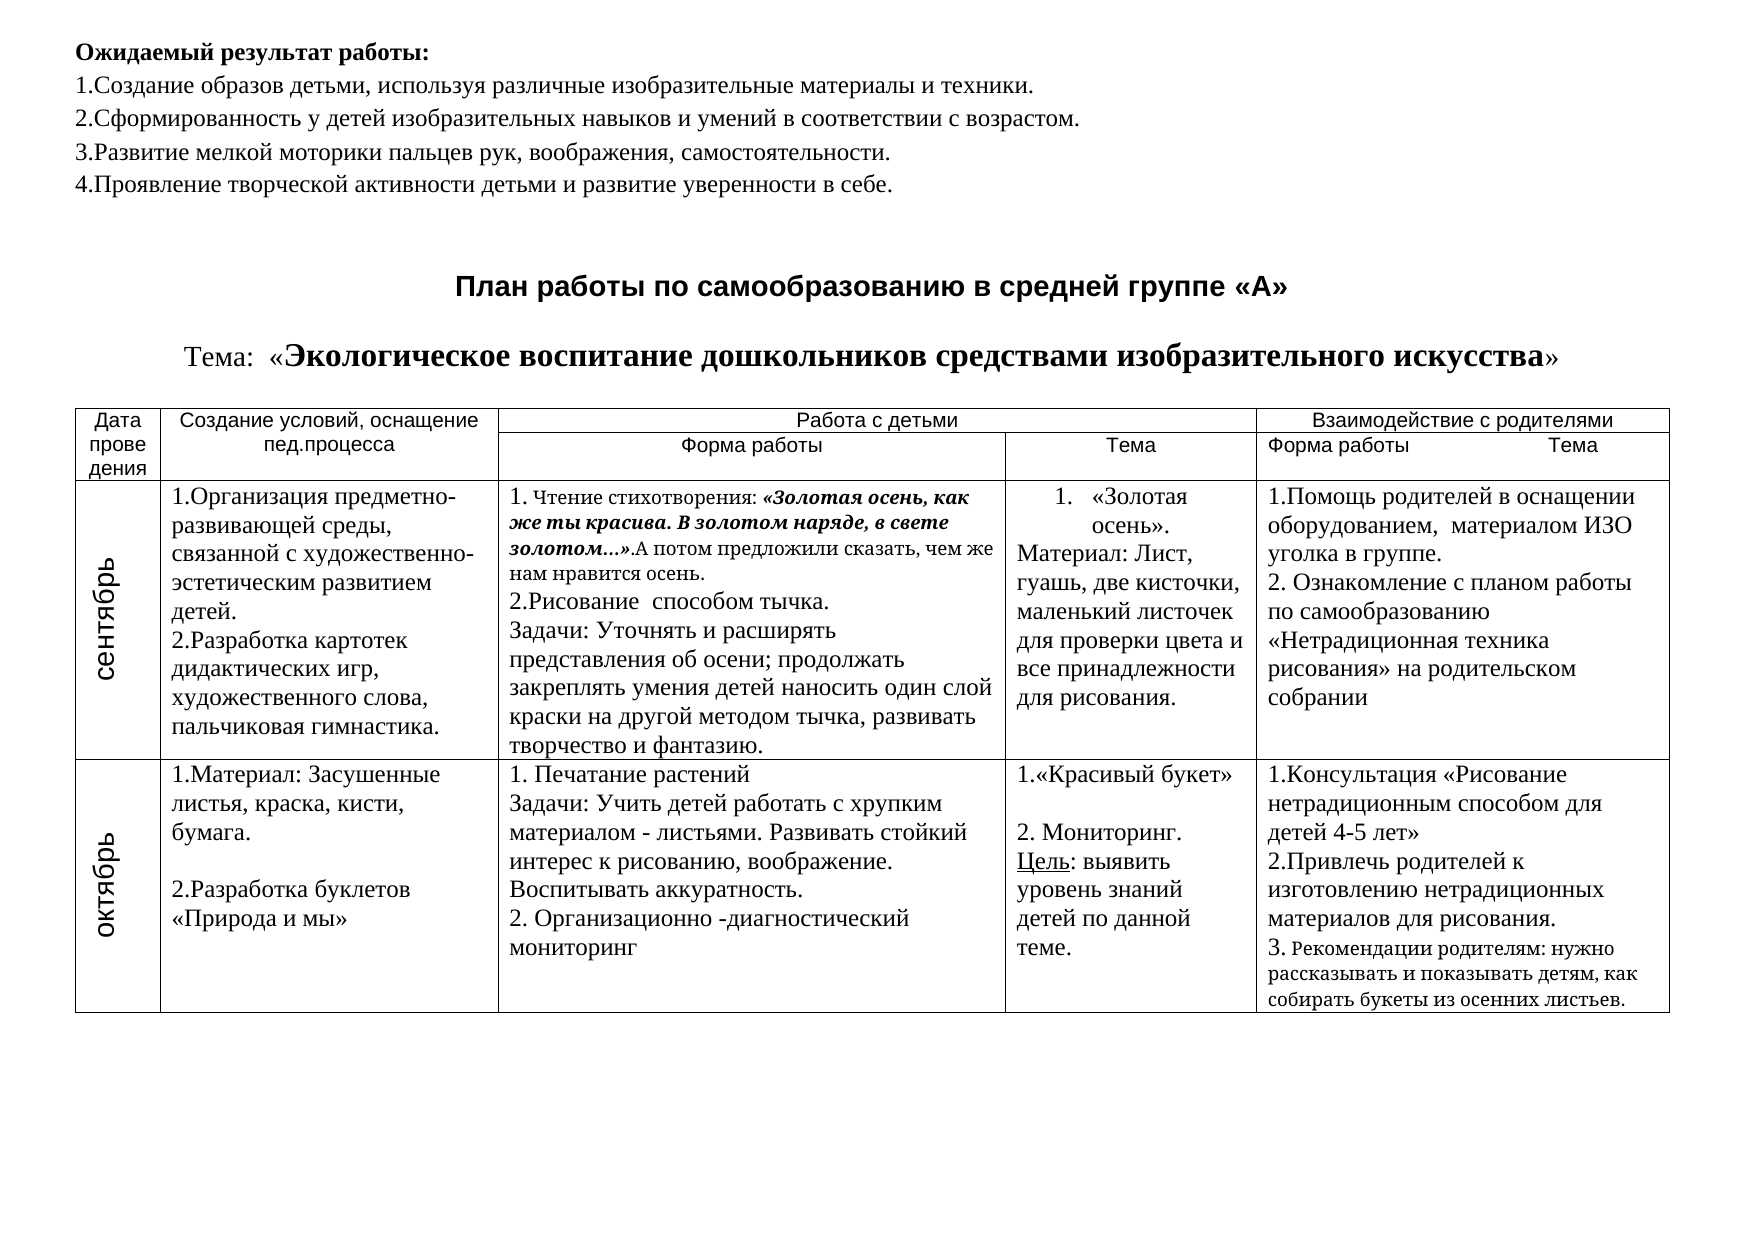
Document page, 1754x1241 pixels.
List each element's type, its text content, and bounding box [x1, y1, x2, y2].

table_cell 1. Чтение стихотворения: «Золотая осень, как же ты красива. В золотом наряде, в свете золотом…».А потом предложили сказать, чем же нам нравится осень. 2.Рисование способом тычка. Задачи: Уточнять и расширять представления об осени; продолжать закреплять умения детей наносить один слой краски на другой методом тычка, развивать творчество и фантазию. [499, 481, 1005, 759]
table_cell «Золотая осень». Материал: Лист, гуашь, две кисточки, маленький листочек для проверки цвета и все принадлежности для рисования. [1006, 481, 1256, 759]
table_header Создание условий, оснащение пед.процесса [161, 409, 498, 480]
table_header Работа с детьми [499, 409, 1256, 432]
table_cell 1.«Красивый букет» 2. Мониторинг. Цель: выявить уровень знаний детей по данной теме. [1006, 760, 1256, 1012]
table_cell 1. Печатание растений Задачи: Учить детей работать с хрупким материалом - листьями. Развивать стойкий интерес к рисованию, воображение. Воспитывать аккуратность. 2. Организационно -диагностический мониторинг [499, 760, 1005, 1012]
table_cell 1.Организация предметно-развивающей среды, связанной с художественно-эстетическим развитием детей. 2.Разработка картотек дидактических игр, художественного слова, пальчиковая гимнастика. [161, 481, 498, 759]
table_cell 1.Помощь родителей в оснащении оборудованием, материалом ИЗО уголка в группе. 2. Ознакомление с планом работы по самообразованию «Нетрадиционная техника рисования» на родительском собрании [1257, 481, 1669, 759]
table_cell Тема [1006, 433, 1256, 480]
table_cell Форма работы [499, 433, 1005, 480]
text Тема: «Экологическое воспитание дошкольников средствами изобразительного искусства» [75, 336, 1668, 374]
table_cell Форма работы Тема [1257, 433, 1669, 480]
table_cell 1.Материал: Засушенные листья, краска, кисти, бумага. 2.Разработка буклетов «Природа и мы» [161, 760, 498, 1012]
table_header Дата проведения [76, 409, 160, 480]
table_cell сентябрь [76, 481, 160, 759]
table_header Взаимодействие с родителями [1257, 409, 1669, 432]
text 4.Проявление творческой активности детьми и развитие уверенности в себе. [75, 169, 1668, 198]
text План работы по самообразованию в средней группе «А» [75, 269, 1668, 302]
table_cell октябрь [76, 760, 160, 1012]
table_cell 1.Консультация «Рисование нетрадиционным способом для детей 4-5 лет» 2.Привлечь родителей к изготовлению нетрадиционных материалов для рисования. 3. Рекомендации родителям: нужно рассказывать и показывать детям, как собирать букеты из осенних листьев. [1257, 760, 1669, 1012]
text 2.Сформированность у детей изобразительных навыков и умений в соответствии с возрастом. [75, 103, 1668, 132]
text Ожидаемый результат работы: [75, 37, 1668, 66]
text 3.Развитие мелкой моторики пальцев рук, воображения, самостоятельности. [75, 137, 1668, 165]
text 1.Создание образов детьми, используя различные изобразительные материалы и техники. [75, 71, 1668, 99]
